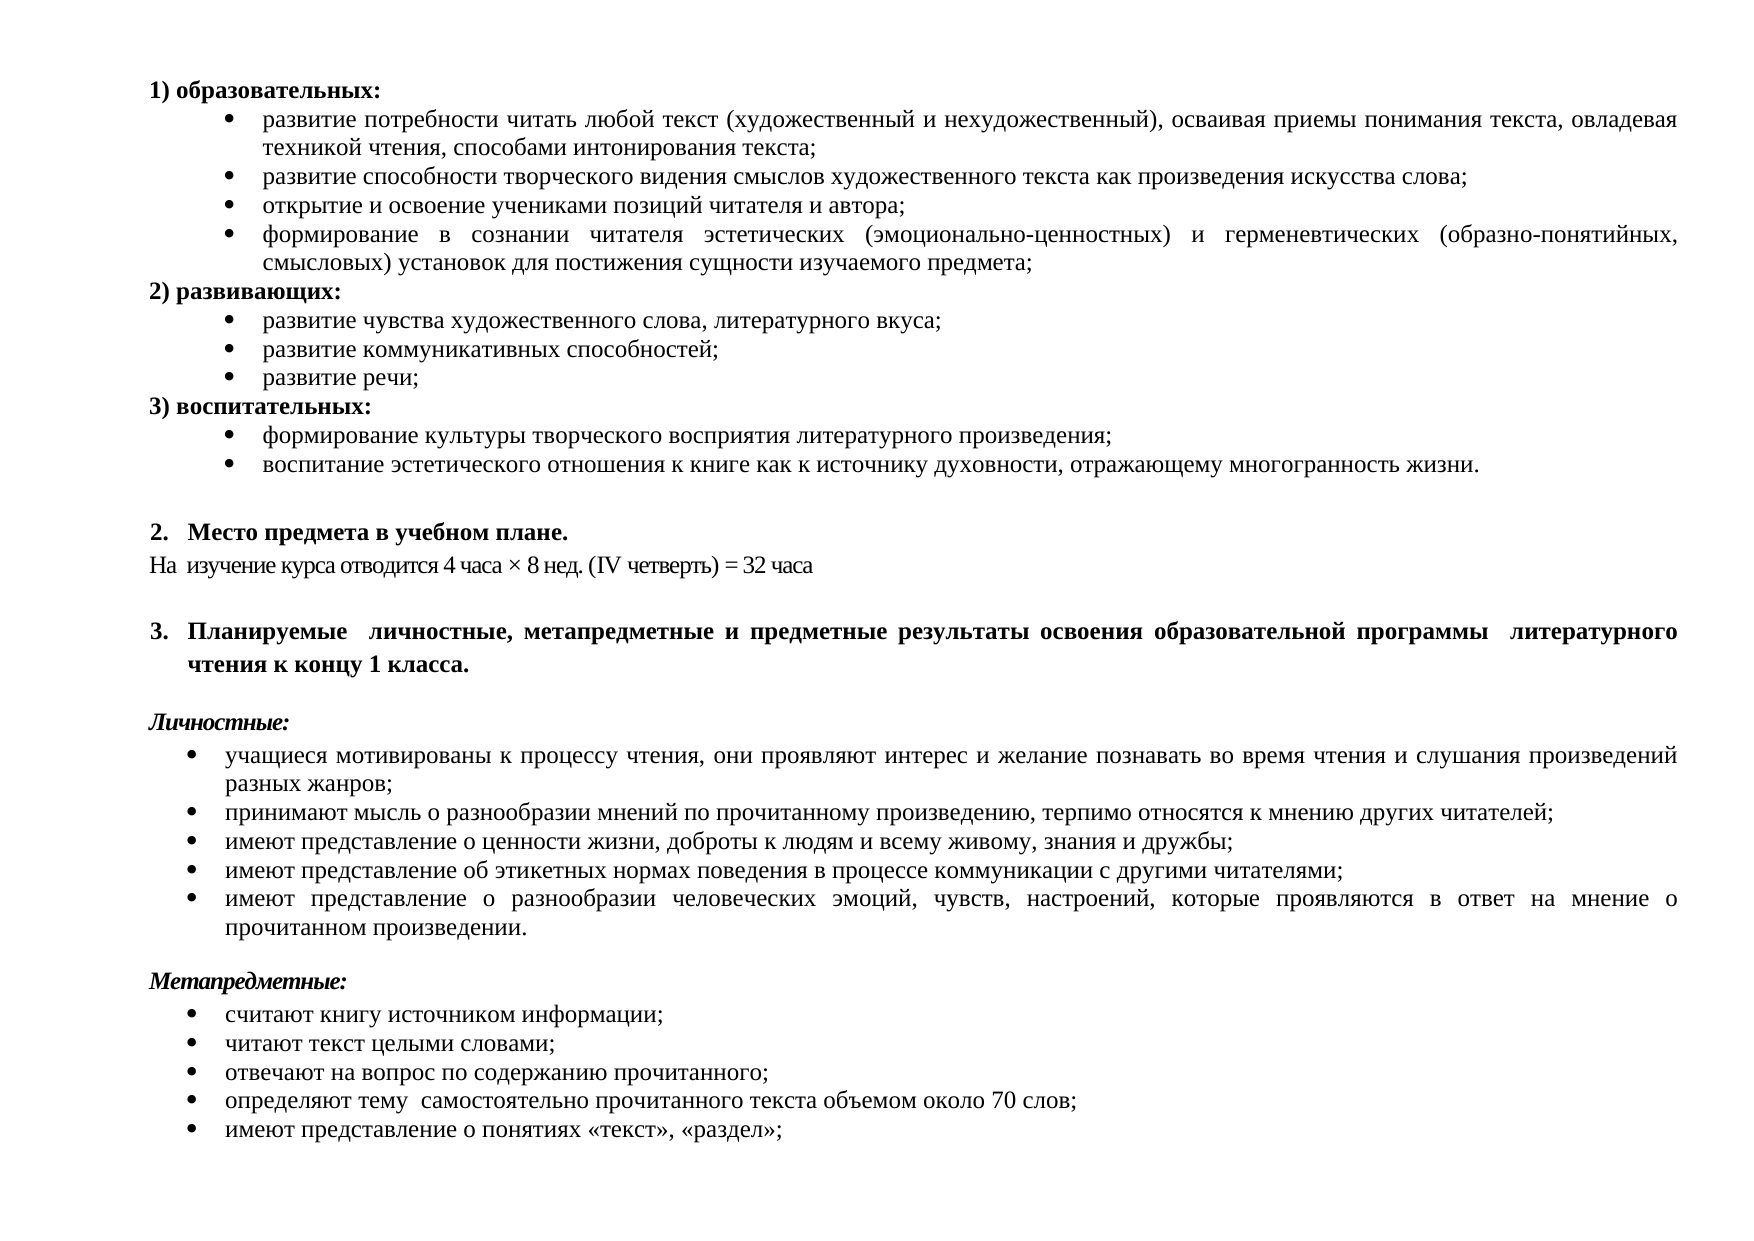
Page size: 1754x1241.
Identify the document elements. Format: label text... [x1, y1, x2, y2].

text 3) воспитательных: [75, 391, 1679, 420]
list Место предмета в учебном плане. [150, 517, 1679, 545]
list принимают мысль о разнообразии мнений по прочитанному произведению, терпимо относятся к мнению других читателей; [187, 797, 1679, 826]
list развитие способности творческого видения смыслов художественного текста как произведения искусства слова; [225, 161, 1679, 190]
list отвечают на вопрос по содержанию прочитанного; [187, 1057, 1679, 1085]
list имеют представление о ценности жизни, доброты к людям и всему живому, знания и дружбы; [187, 826, 1679, 855]
list имеют представление о разнообразии человеческих эмоций, чувств, настроений, которые проявляются в ответ на мнение о прочитанном произведении. [187, 883, 1679, 941]
text 1) образовательных: [75, 75, 1679, 104]
list учащиеся мотивированы к процессу чтения, они проявляют интерес и желание познавать во время чтения и слушания произведений разных жанров; [187, 740, 1679, 797]
list развитие речи; [225, 362, 1679, 391]
text Метапредметные: [75, 966, 1679, 995]
list формирование культуры творческого восприятия литературного произведения; [225, 420, 1679, 449]
text На изучение курса отводится 4 часа × 8 нед. (IV четверть) = 32 часа [75, 550, 1679, 578]
list Планируемые личностные, метапредметные и предметные результаты освоения образовательной программы литературного чтения к концу 1 класса. [150, 616, 1679, 677]
list развитие потребности читать любой текст (художественный и нехудожественный), осваивая приемы понимания текста, овладевая техникой чтения, способами интонирования текста; [225, 104, 1679, 161]
list формирование в сознании читателя эстетических (эмоционально-ценностных) и герменевтических (образно-понятийных, смысловых) установок для постижения сущности изучаемого предмета; [225, 219, 1679, 276]
list определяют тему самостоятельно прочитанного текста объемом около 70 слов; [187, 1085, 1679, 1114]
list читают текст целыми словами; [187, 1028, 1679, 1057]
list открытие и освоение учениками позиций читателя и автора; [225, 190, 1679, 219]
list воспитание эстетического отношения к книге как к источнику духовности, отражающему многогранность жизни. [225, 449, 1679, 477]
text 2) развивающих: [75, 276, 1679, 305]
list имеют представление об этикетных нормах поведения в процессе коммуникации с другими читателями; [187, 855, 1679, 883]
text Личностные: [75, 707, 1679, 736]
list имеют представление о понятиях «текст», «раздел»; [187, 1114, 1679, 1143]
list развитие чувства художественного слова, литературного вкуса; [225, 305, 1679, 334]
list развитие коммуникативных способностей; [225, 334, 1679, 362]
list считают книгу источником информации; [187, 999, 1679, 1028]
